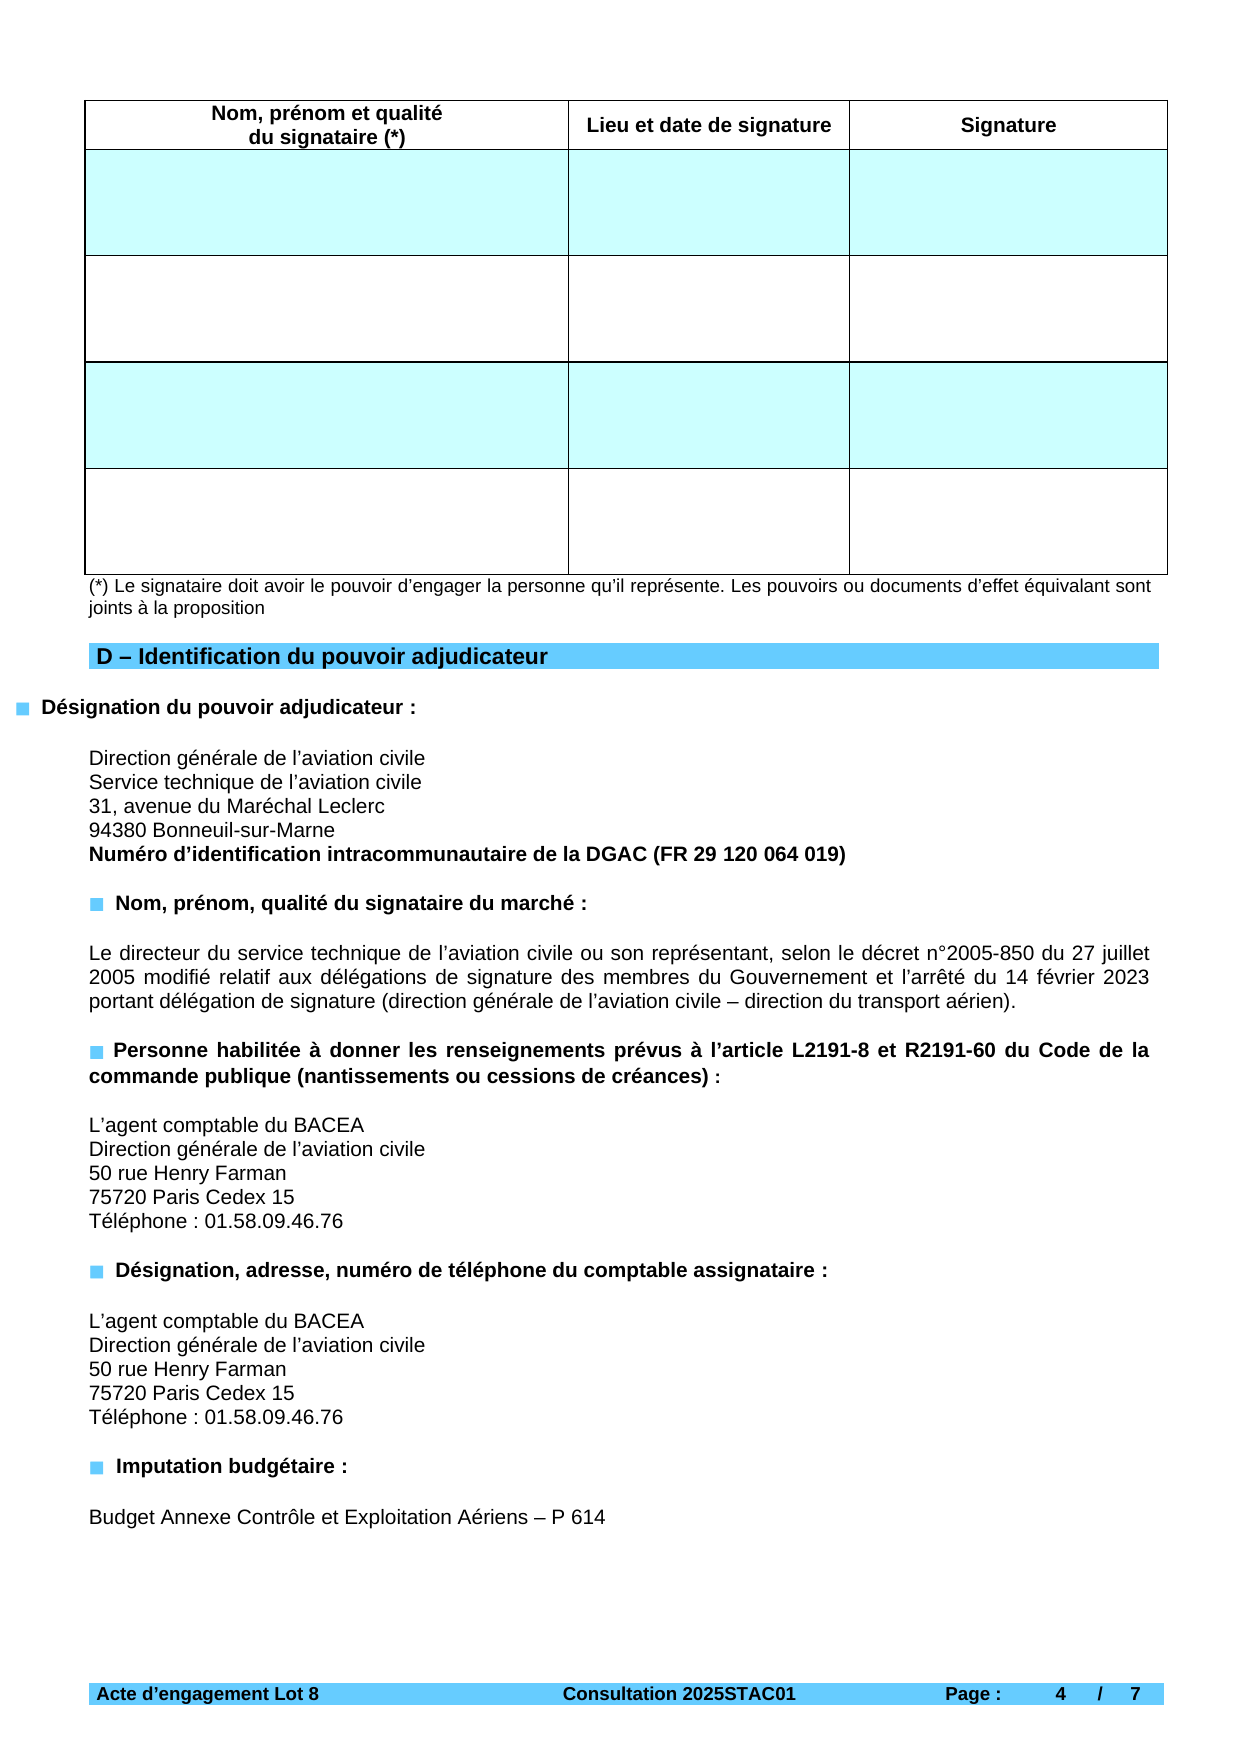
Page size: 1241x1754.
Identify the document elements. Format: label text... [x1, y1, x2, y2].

text Personne habilitée à donner les renseignements prévus à l’article L2191-8 et R2191-60 du Code de la commande publique (nantissements ou cessions de créances) : [89, 1038, 1152, 1088]
table_cell [850, 469, 1167, 574]
table_cell [850, 363, 1167, 468]
text Budget Annexe Contrôle et Exploitation Aériens – P 614 [89, 1504, 1152, 1528]
text 94380 Bonneuil-sur-Marne [89, 817, 1152, 841]
table_cell [850, 256, 1167, 361]
text Service technique de l’aviation civile [89, 769, 1152, 793]
text Téléphone : 01.58.09.46.76 [89, 1209, 1152, 1233]
table_header Nom, prénom et qualité du signataire (*) [86, 101, 568, 149]
text L’agent comptable du BACEA [89, 1113, 1152, 1137]
text Le directeur du service technique de l’aviation civile ou son représentant, selon le décret n°2005-850 du 27 juillet 2005 modifié relatif aux délégations de signature des membres du Gouvernement et l’arrêté du 14 février 2023 portant délégation de signature (direction générale de l’aviation civile – direction du transport aérien). [89, 941, 1152, 1013]
table_cell [569, 363, 849, 468]
table_header D – Identification du pouvoir adjudicateur [89, 643, 1159, 669]
text 50 rue Henry Farman [89, 1161, 1152, 1185]
text Direction générale de l’aviation civile [89, 1333, 1152, 1357]
table_cell [86, 469, 568, 574]
text 31, avenue du Maréchal Leclerc [89, 793, 1152, 817]
table_cell [86, 363, 568, 468]
text Imputation budgétaire : [89, 1453, 1152, 1479]
table_header Signature [850, 101, 1167, 149]
text Téléphone : 01.58.09.46.76 [89, 1404, 1152, 1428]
table_cell [86, 150, 568, 255]
text Numéro d’identification intracommunautaire de la DGAC (FR 29 120 064 019) [89, 841, 1152, 865]
text Direction générale de l’aviation civile [89, 1137, 1152, 1161]
text 50 rue Henry Farman [89, 1357, 1152, 1381]
table_header Lieu et date de signature [569, 101, 849, 149]
table_cell [569, 150, 849, 255]
text Direction générale de l’aviation civile [89, 746, 1152, 769]
table_cell [569, 469, 849, 574]
text (*) Le signataire doit avoir le pouvoir d’engager la personne qu’il représente. Les pouvoirs ou documents d’effet équivalant sont joints à la proposition [89, 575, 1152, 618]
table_cell [569, 256, 849, 361]
text Nom, prénom, qualité du signataire du marché : [89, 890, 1152, 916]
text 75720 Paris Cedex 15 [89, 1381, 1152, 1404]
table_cell [850, 150, 1167, 255]
text L’agent comptable du BACEA [89, 1309, 1152, 1333]
text Désignation, adresse, numéro de téléphone du comptable assignataire : [89, 1258, 1152, 1284]
table_cell [86, 256, 568, 361]
text 75720 Paris Cedex 15 [89, 1185, 1152, 1209]
subtitle Désignation du pouvoir adjudicateur : [15, 694, 1152, 721]
